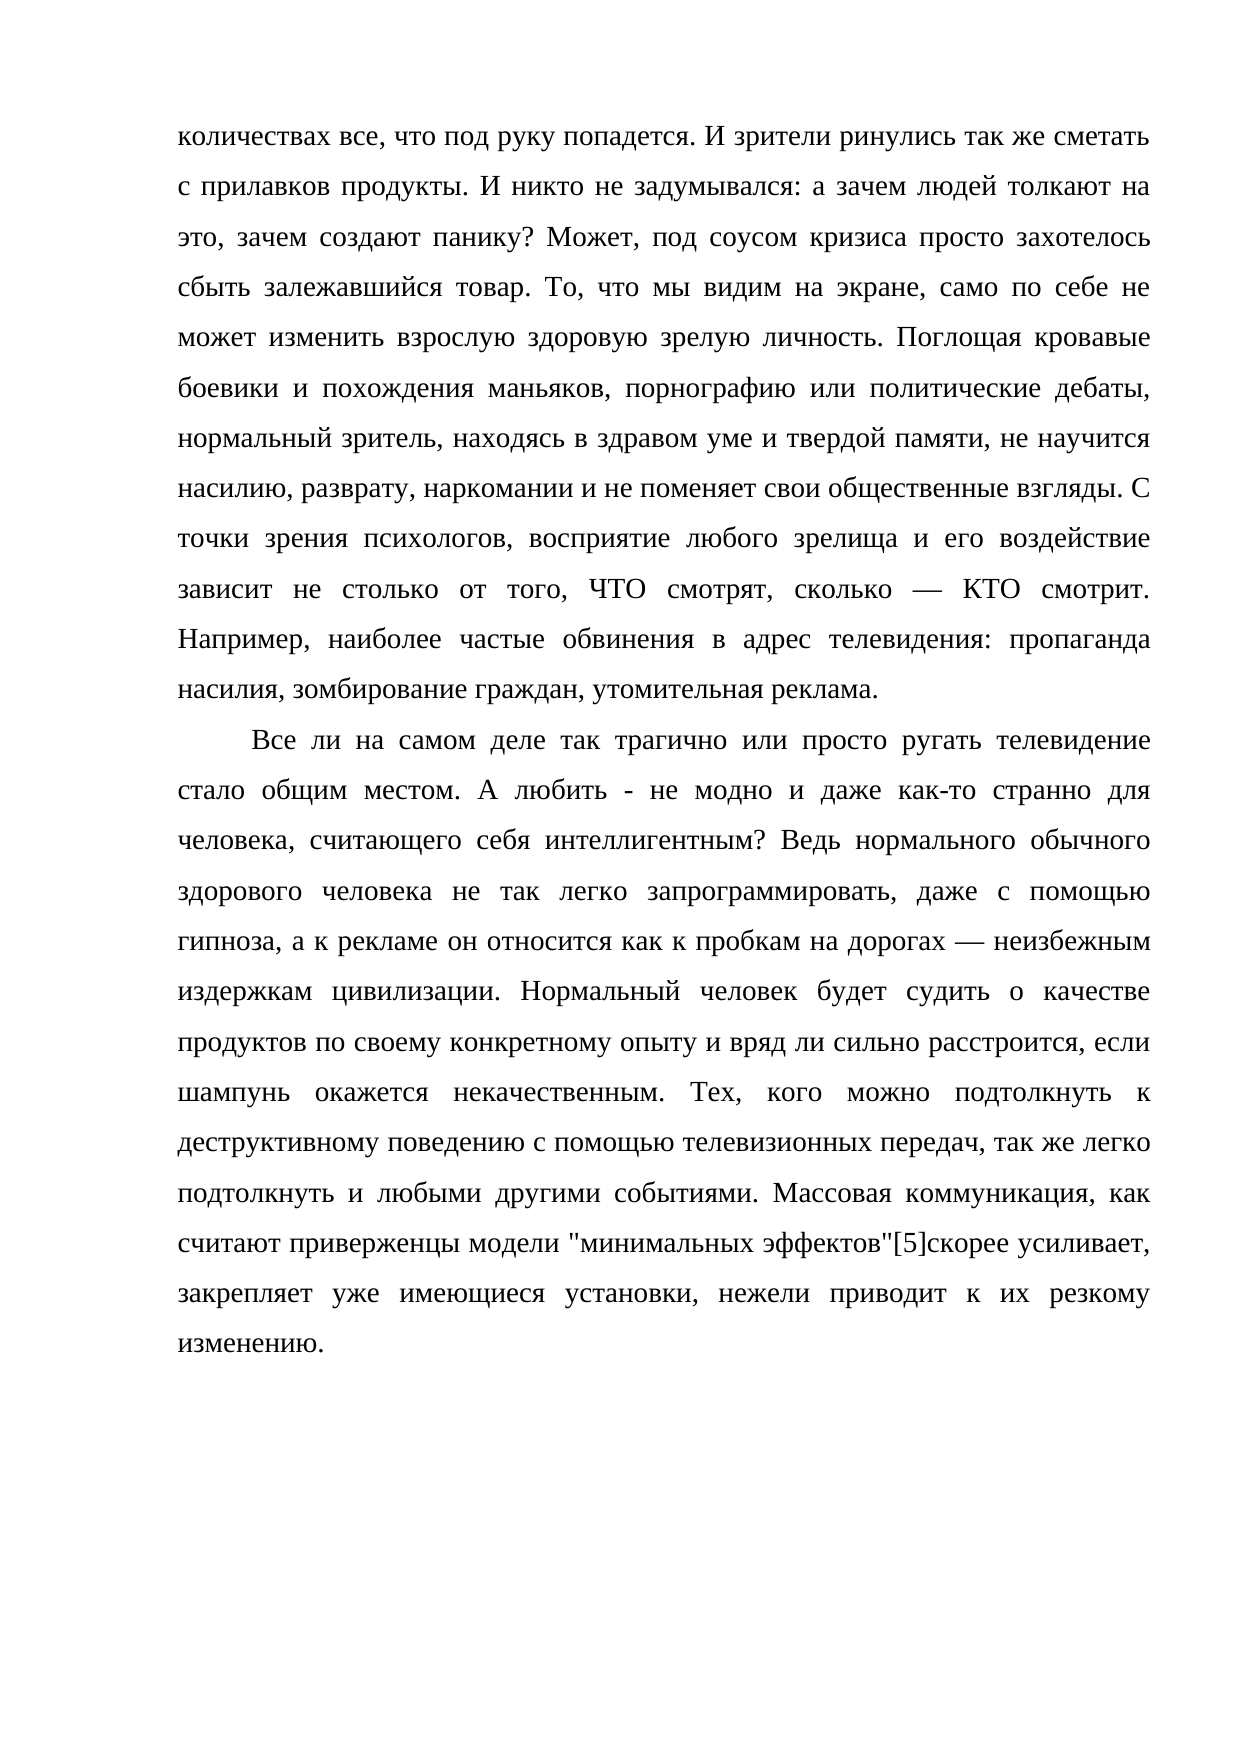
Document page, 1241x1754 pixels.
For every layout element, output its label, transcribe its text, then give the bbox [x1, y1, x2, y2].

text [177, 118, 1152, 705]
text Все ли на самом деле так трагично или просто ругать телевидение стало общим местом. А любить - не модно и даже как-то странно для человека, считающего себя интеллигентным? Ведь нормального обычного здорового человека не так легко запрограммировать, даже с помощью гипноза, а к рекламе он относится как к пробкам на дорогах — неизбежным издержкам цивилизации. Нормальный человек будет судить о качестве продуктов по своему конкретному опыту и вряд ли сильно расстроится, если шампунь окажется некачественным. Тех, кого можно подтолкнуть к деструктивному поведению с помощью телевизионных передач, так же легко подтолкнуть и любыми другими событиями. Массовая коммуникация, как считают приверженцы модели "минимальных эффектов"[5]скорее усиливает, закрепляет уже имеющиеся установки, нежели приводит к их резкому изменению. [177, 722, 1152, 1359]
